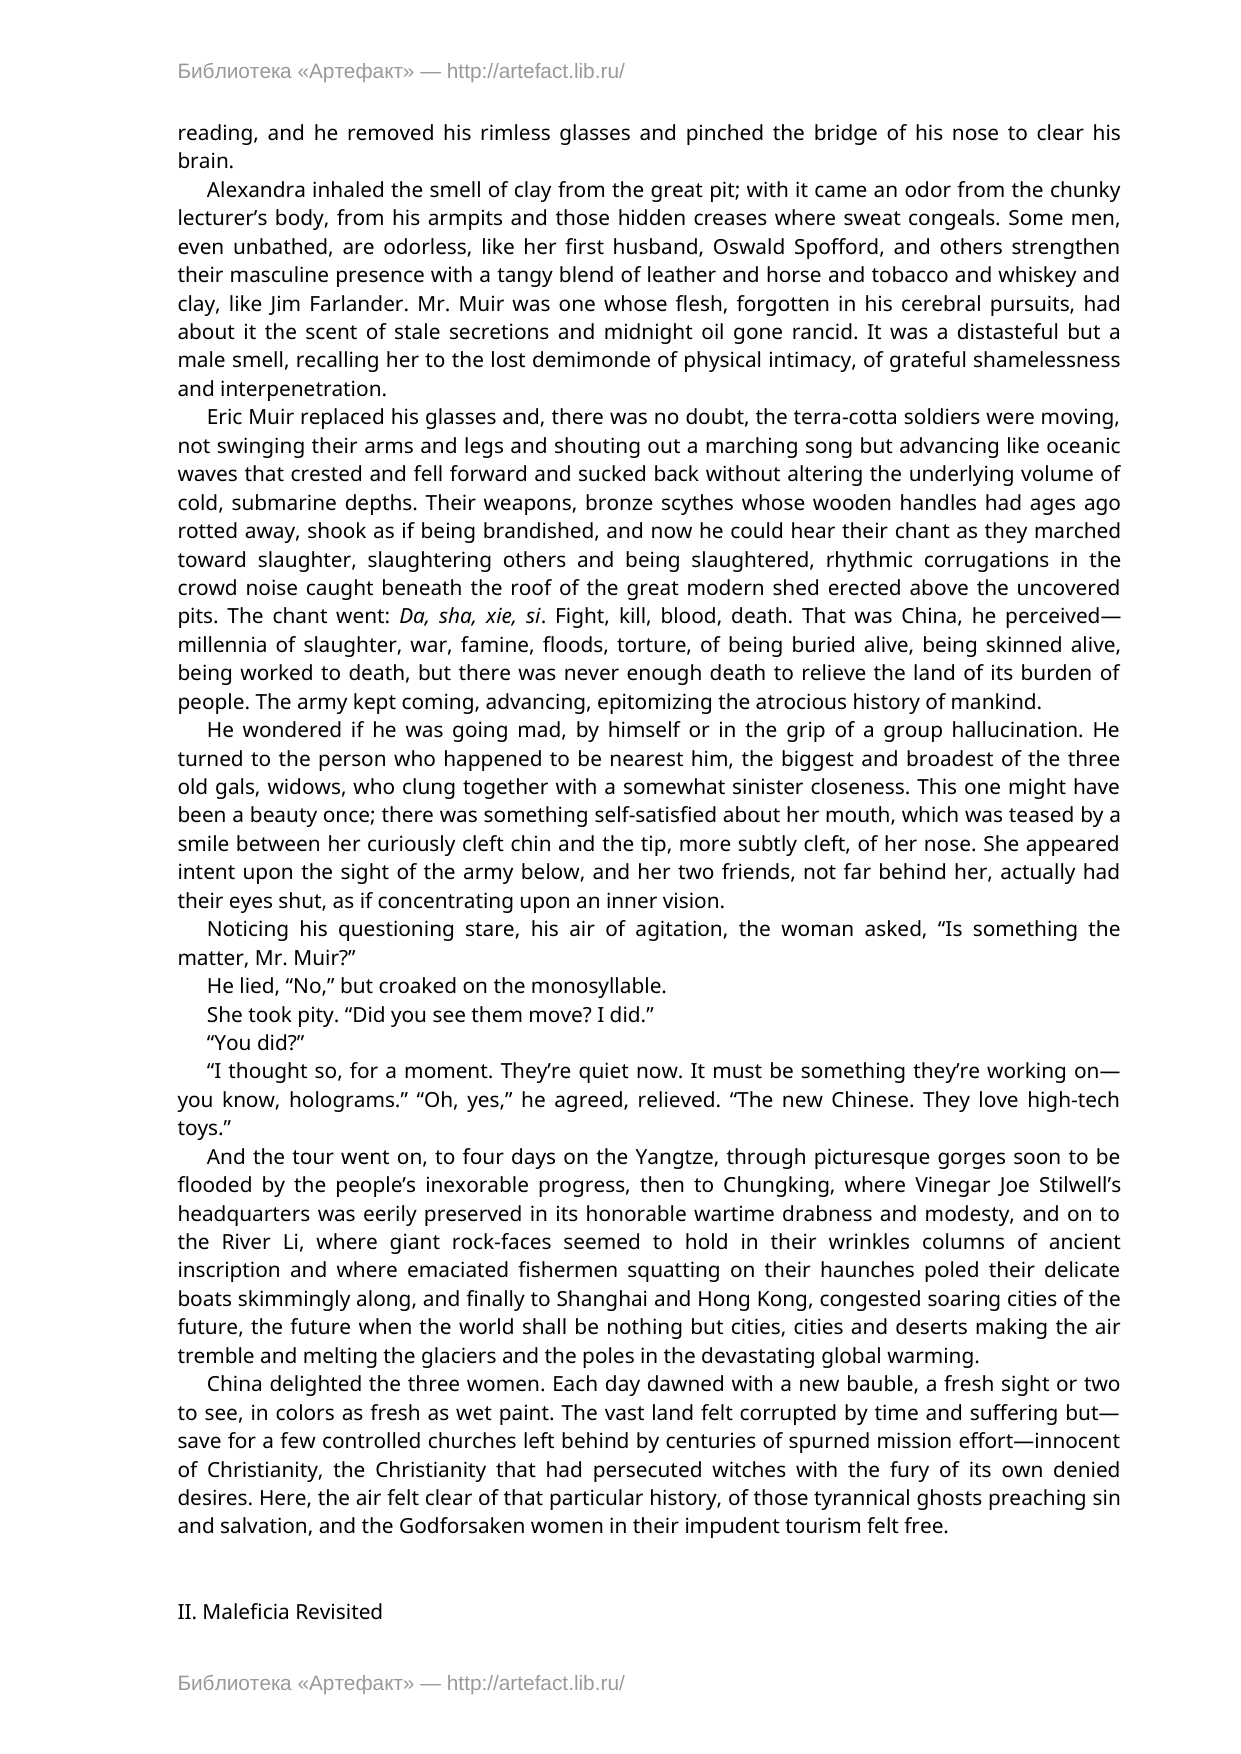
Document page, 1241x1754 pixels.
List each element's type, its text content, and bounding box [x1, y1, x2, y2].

text She took pity. “Did you see them move? I did.” [177, 1000, 1122, 1028]
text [177, 118, 1122, 175]
text Alexandra inhaled the smell of clay from the great pit; with it came an odor from the chunky lecturer’s body, from his armpits and those hidden creases where sweat congeals. Some men, even unbathed, are odorless, like her first husband, Oswald Spofford, and others strengthen their masculine presence with a tangy blend of leather and horse and tobacco and whiskey and clay, like Jim Farlander. Mr. Muir was one whose flesh, forgotten in his cerebral pursuits, had about it the scent of stale secretions and midnight oil gone rancid. It was a distasteful but a male smell, recalling her to the lost demimonde of physical intimacy, of grateful shamelessness and interpenetration. [177, 175, 1122, 402]
text China delighted the three women. Each day dawned with a new bauble, a fresh sight or two to see, in colors as fresh as wet paint. The vast land felt corrupted by time and suffering but—save for a few controlled churches left behind by centuries of spurned mission effort—innocent of Christianity, the Christianity that had persecuted witches with the fury of its own denied desires. Here, the air felt clear of that particular history, of those tyrannical ghosts preaching sin and salvation, and the Godforsaken women in their impudent tourism felt free. [177, 1369, 1122, 1540]
subtitle II. Maleficia Revisited [177, 1597, 1122, 1625]
text Noticing his questioning stare, his air of agitation, the woman asked, “Is something the matter, Mr. Muir?” [177, 914, 1122, 971]
text He wondered if he was going mad, by himself or in the grip of a group hallucination. He turned to the person who happened to be nearest him, the biggest and broadest of the three old gals, widows, who clung together with a somewhat sinister closeness. This one might have been a beauty once; there was something self-satisfied about her mouth, which was teased by a smile between her curiously cleft chin and the tip, more subtly cleft, of her nose. She appeared intent upon the sight of the army below, and her two friends, not far behind her, actually had their eyes shut, as if concentrating upon an inner vision. [177, 715, 1122, 914]
text “I thought so, for a moment. They’re quiet now. It must be something they’re working on—you know, holograms.” “Oh, yes,” he agreed, relieved. “The new Chinese. They love high-tech toys.” [177, 1057, 1122, 1142]
text Eric Muir replaced his glasses and, there was no doubt, the terra-cotta soldiers were moving, not swinging their arms and legs and shouting out a marching song but advancing like oceanic waves that crested and fell forward and sucked back without altering the underlying volume of cold, submarine depths. Their weapons, bronze scythes whose wooden handles had ages ago rotted away, shook as if being brandished, and now he could hear their chant as they marched toward slaughter, slaughtering others and being slaughtered, rhythmic corrugations in the crowd noise caught beneath the roof of the great modern shed erected above the uncovered pits. The chant went: Da, sha, xie, si. Fight, kill, blood, death. That was China, he perceived— millennia of slaughter, war, famine, floods, torture, of being buried alive, being skinned alive, being worked to death, but there was never enough death to relieve the land of its burden of people. The army kept coming, advancing, epitomizing the atrocious history of mankind. [177, 402, 1122, 715]
text And the tour went on, to four days on the Yangtze, through picturesque gorges soon to be flooded by the people’s inexorable progress, then to Chungking, where Vinegar Joe Stilwell’s headquarters was eerily preserved in its honorable wartime drabness and modesty, and on to the River Li, where giant rock-faces seemed to hold in their wrinkles columns of ancient inscription and where emaciated fishermen squatting on their haunches poled their delicate boats skimmingly along, and finally to Shanghai and Hong Kong, congested soaring cities of the future, the future when the world shall be nothing but cities, cities and deserts making the air tremble and melting the glaciers and the poles in the devastating global warming. [177, 1142, 1122, 1369]
text He lied, “No,” but croaked on the monosyllable. [177, 971, 1122, 1000]
text “You did?” [177, 1028, 1122, 1057]
